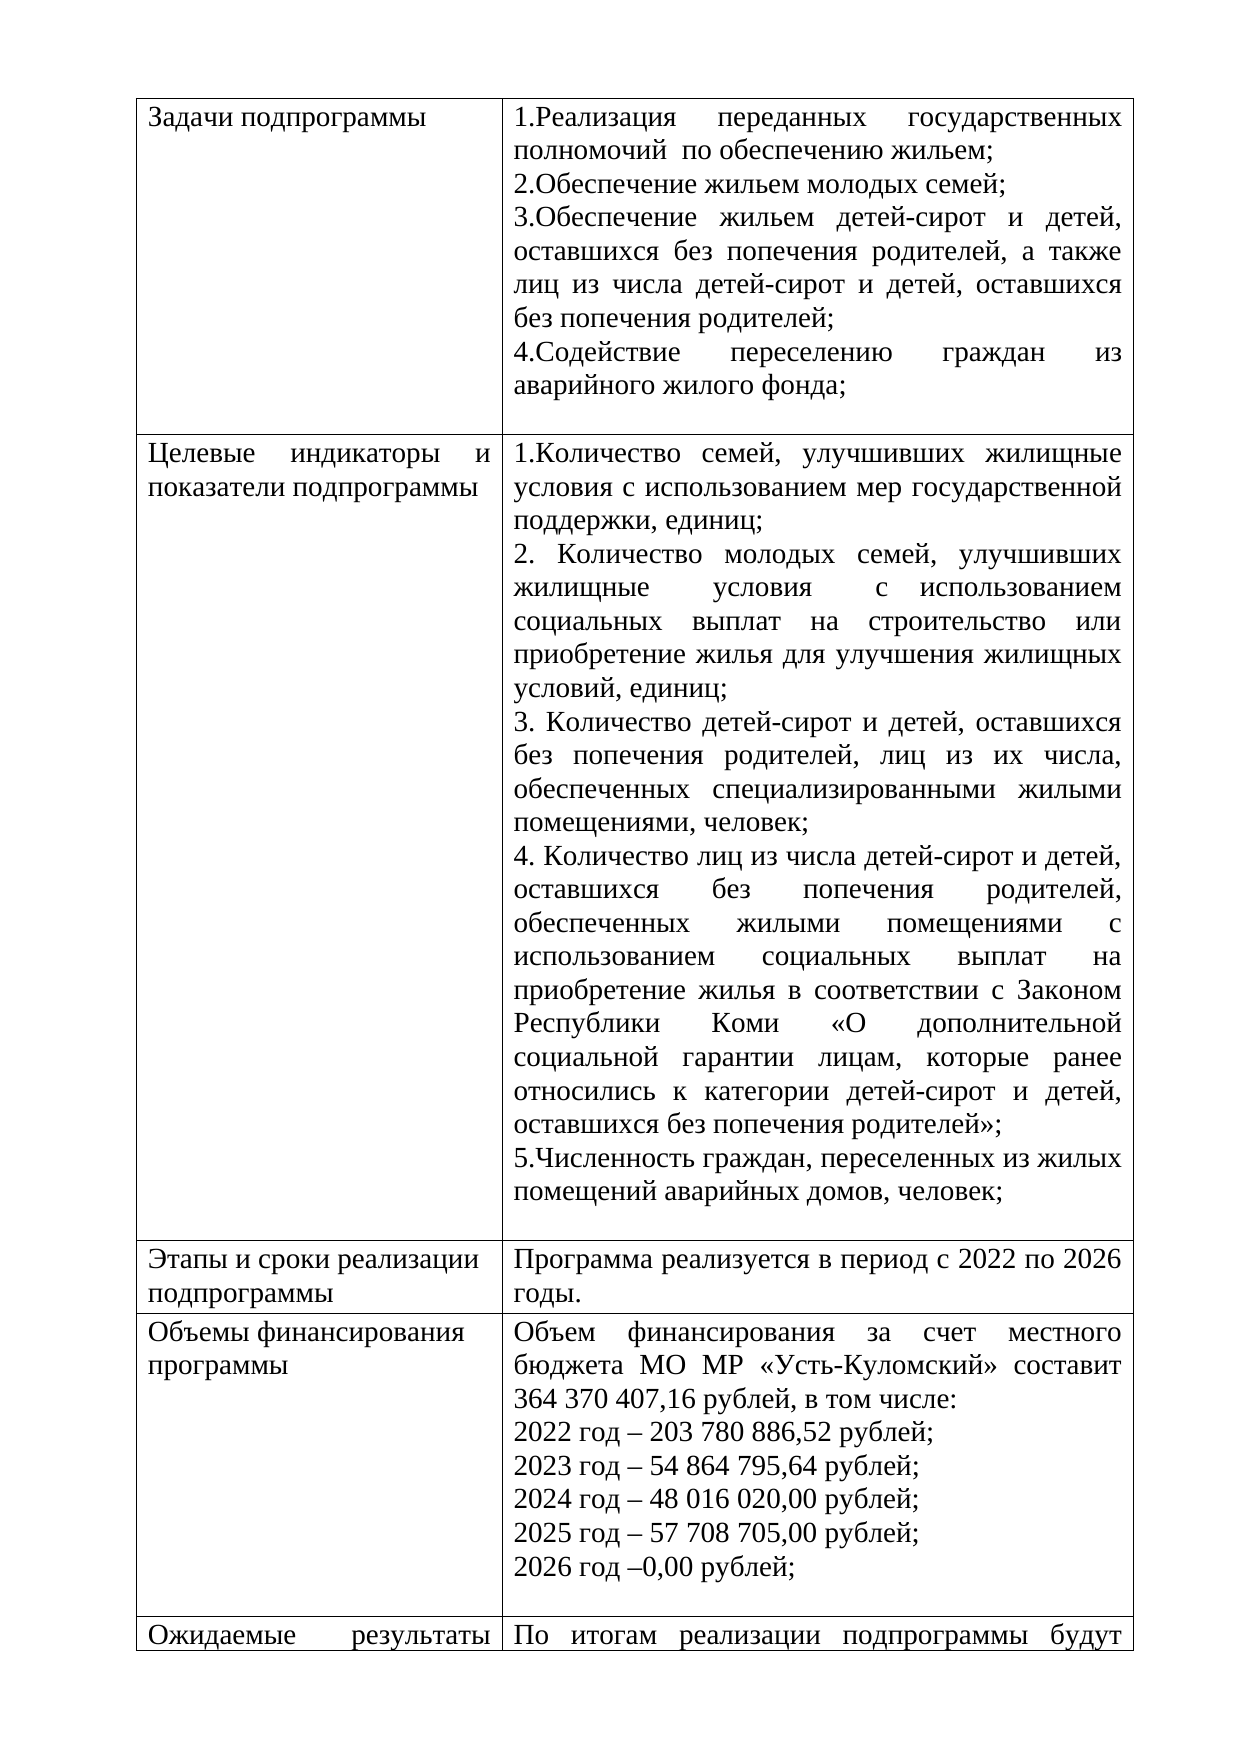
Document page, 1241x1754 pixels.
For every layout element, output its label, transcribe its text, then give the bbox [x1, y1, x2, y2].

table_cell Целевые индикаторы и показатели подпрограммы [137, 435, 502, 1240]
table_cell Объем финансирования за счет местного бюджета МО МР «Усть-Куломский» составит 364 370 407,16 рублей, в том числе: 2022 год – 203 780 886,52 рублей; 2023 год – 54 864 795,64 рублей; 2024 год – 48 016 020,00 рублей; 2025 год – 57 708 705,00 рублей; 2026 год –0,00 рублей; [503, 1314, 1133, 1616]
table_cell 1.Реализация переданных государственных полномочий по обеспечению жильем; 2.Обеспечение жильем молодых семей; 3.Обеспечение жильем детей-сирот и детей, оставшихся без попечения родителей, а также лиц из числа детей-сирот и детей, оставшихся без попечения родителей; 4.Содействие переселению граждан из аварийного жилого фонда; [503, 99, 1133, 434]
table_cell Этапы и сроки реализации подпрограммы [137, 1241, 502, 1313]
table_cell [137, 1617, 502, 1650]
table_cell 1.Количество семей, улучшивших жилищные условия с использованием мер государственной поддержки, единиц; 2. Количество молодых семей, улучшивших жилищные условия с использованием социальных выплат на строительство или приобретение жилья для улучшения жилищных условий, единиц; 3. Количество детей-сирот и детей, оставшихся без попечения родителей, лиц из их числа, обеспеченных специализированными жилыми помещениями, человек; 4. Количество лиц из числа детей-сирот и детей, оставшихся без попечения родителей, обеспеченных жилыми помещениями с использованием социальных выплат на приобретение жилья в соответствии с Законом Республики Коми «О дополнительной социальной гарантии лицам, которые ранее относились к категории детей-сирот и детей, оставшихся без попечения родителей»; 5.Численность граждан, переселенных из жилых помещений аварийных домов, человек; [503, 435, 1133, 1240]
table_cell Программа реализуется в период с 2022 по 2026 годы. [503, 1241, 1133, 1313]
table_cell Объемы финансирования программы [137, 1314, 502, 1616]
table_cell Задачи подпрограммы [137, 99, 502, 434]
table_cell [503, 1617, 1133, 1650]
